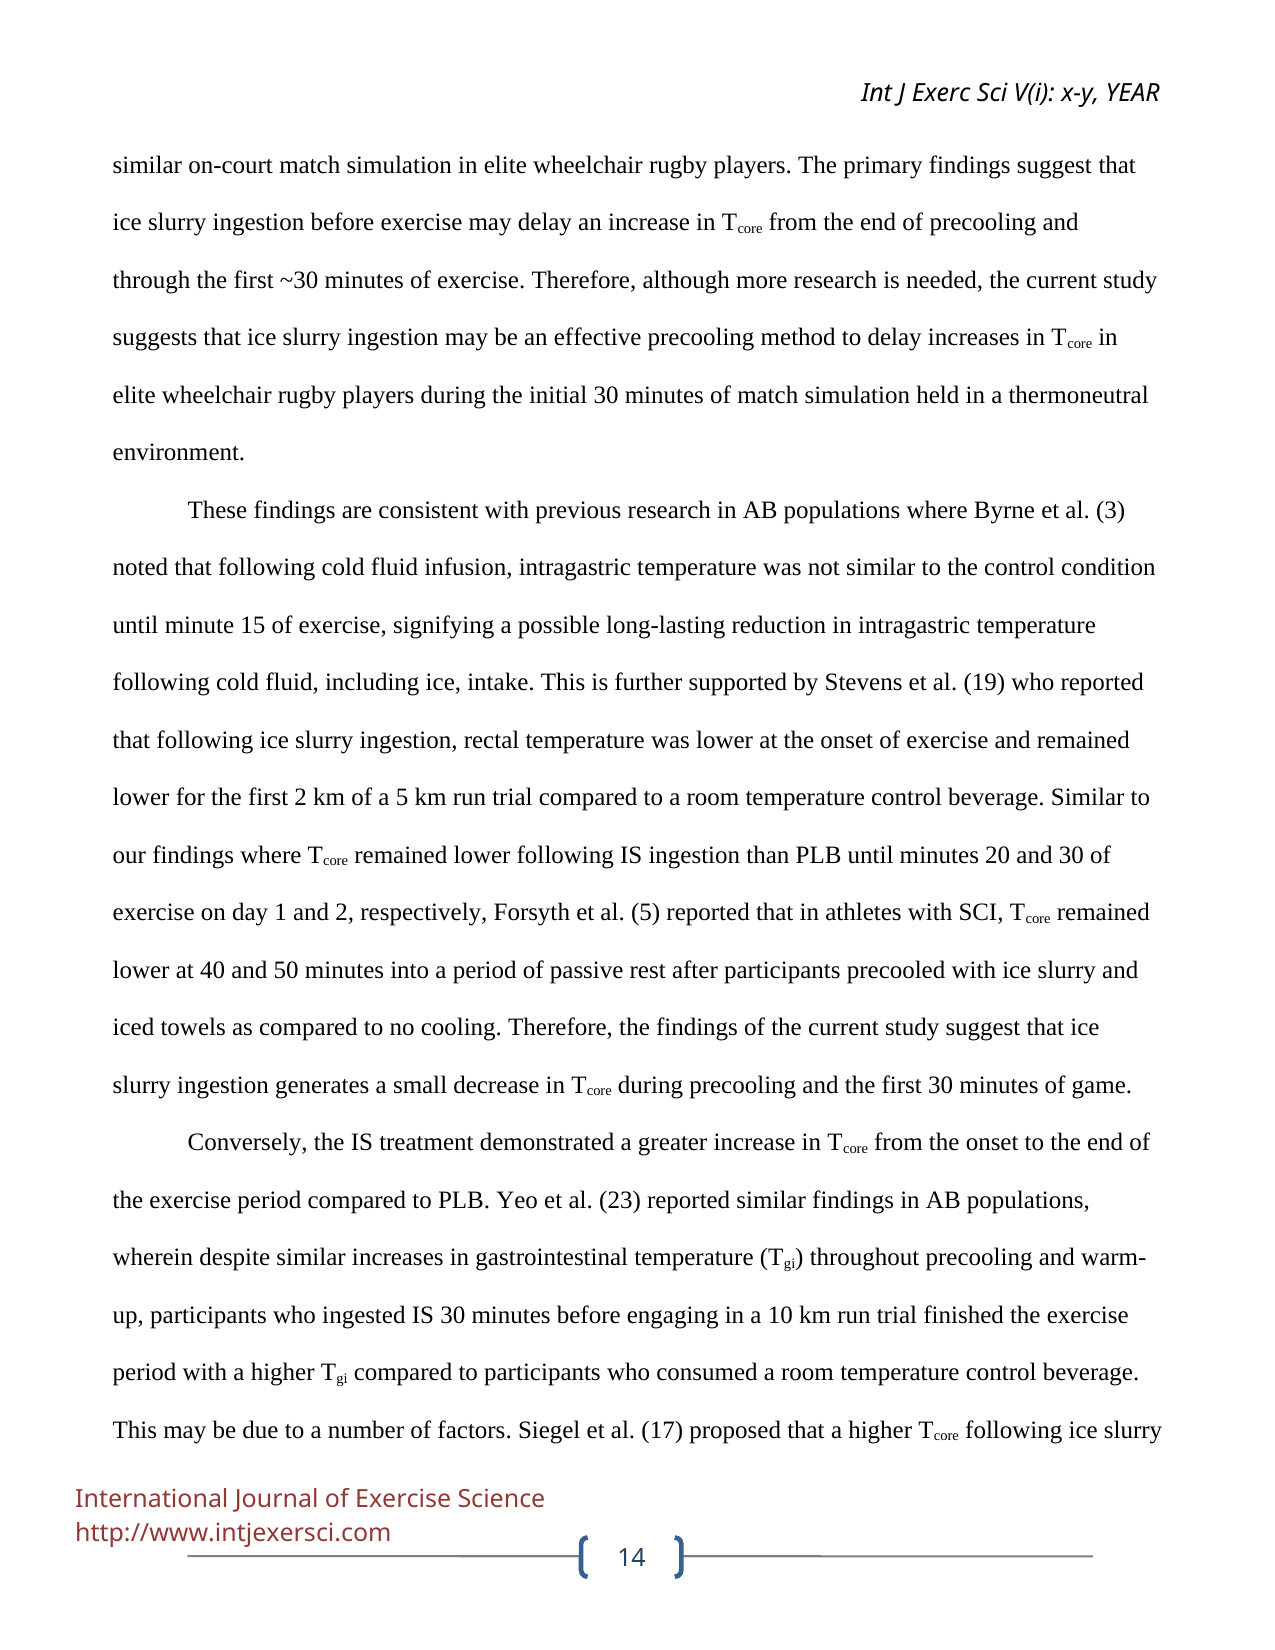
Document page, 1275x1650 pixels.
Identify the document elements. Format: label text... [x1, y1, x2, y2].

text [112, 150, 1162, 466]
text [112, 1127, 1162, 1444]
text These findings are consistent with previous research in AB populations where Byrne et al. (3) noted that following cold fluid infusion, intragastric temperature was not similar to the control condition until minute 15 of exercise, signifying a possible long-lasting reduction in intragastric temperature following cold fluid, including ice, intake. This is further supported by Stevens et al. (19) who reported that following ice slurry ingestion, rectal temperature was lower at the onset of exercise and remained lower for the first 2 km of a 5 km run trial compared to a room temperature control beverage. Similar to our findings where Tcore remained lower following IS ingestion than PLB until minutes 20 and 30 of exercise on day 1 and 2, respectively, Forsyth et al. (5) reported that in athletes with SCI, Tcore remained lower at 40 and 50 minutes into a period of passive rest after participants precooled with ice slurry and iced towels as compared to no cooling. Therefore, the findings of the current study suggest that ice slurry ingestion generates a small decrease in Tcore during precooling and the first 30 minutes of game. [112, 495, 1162, 1099]
